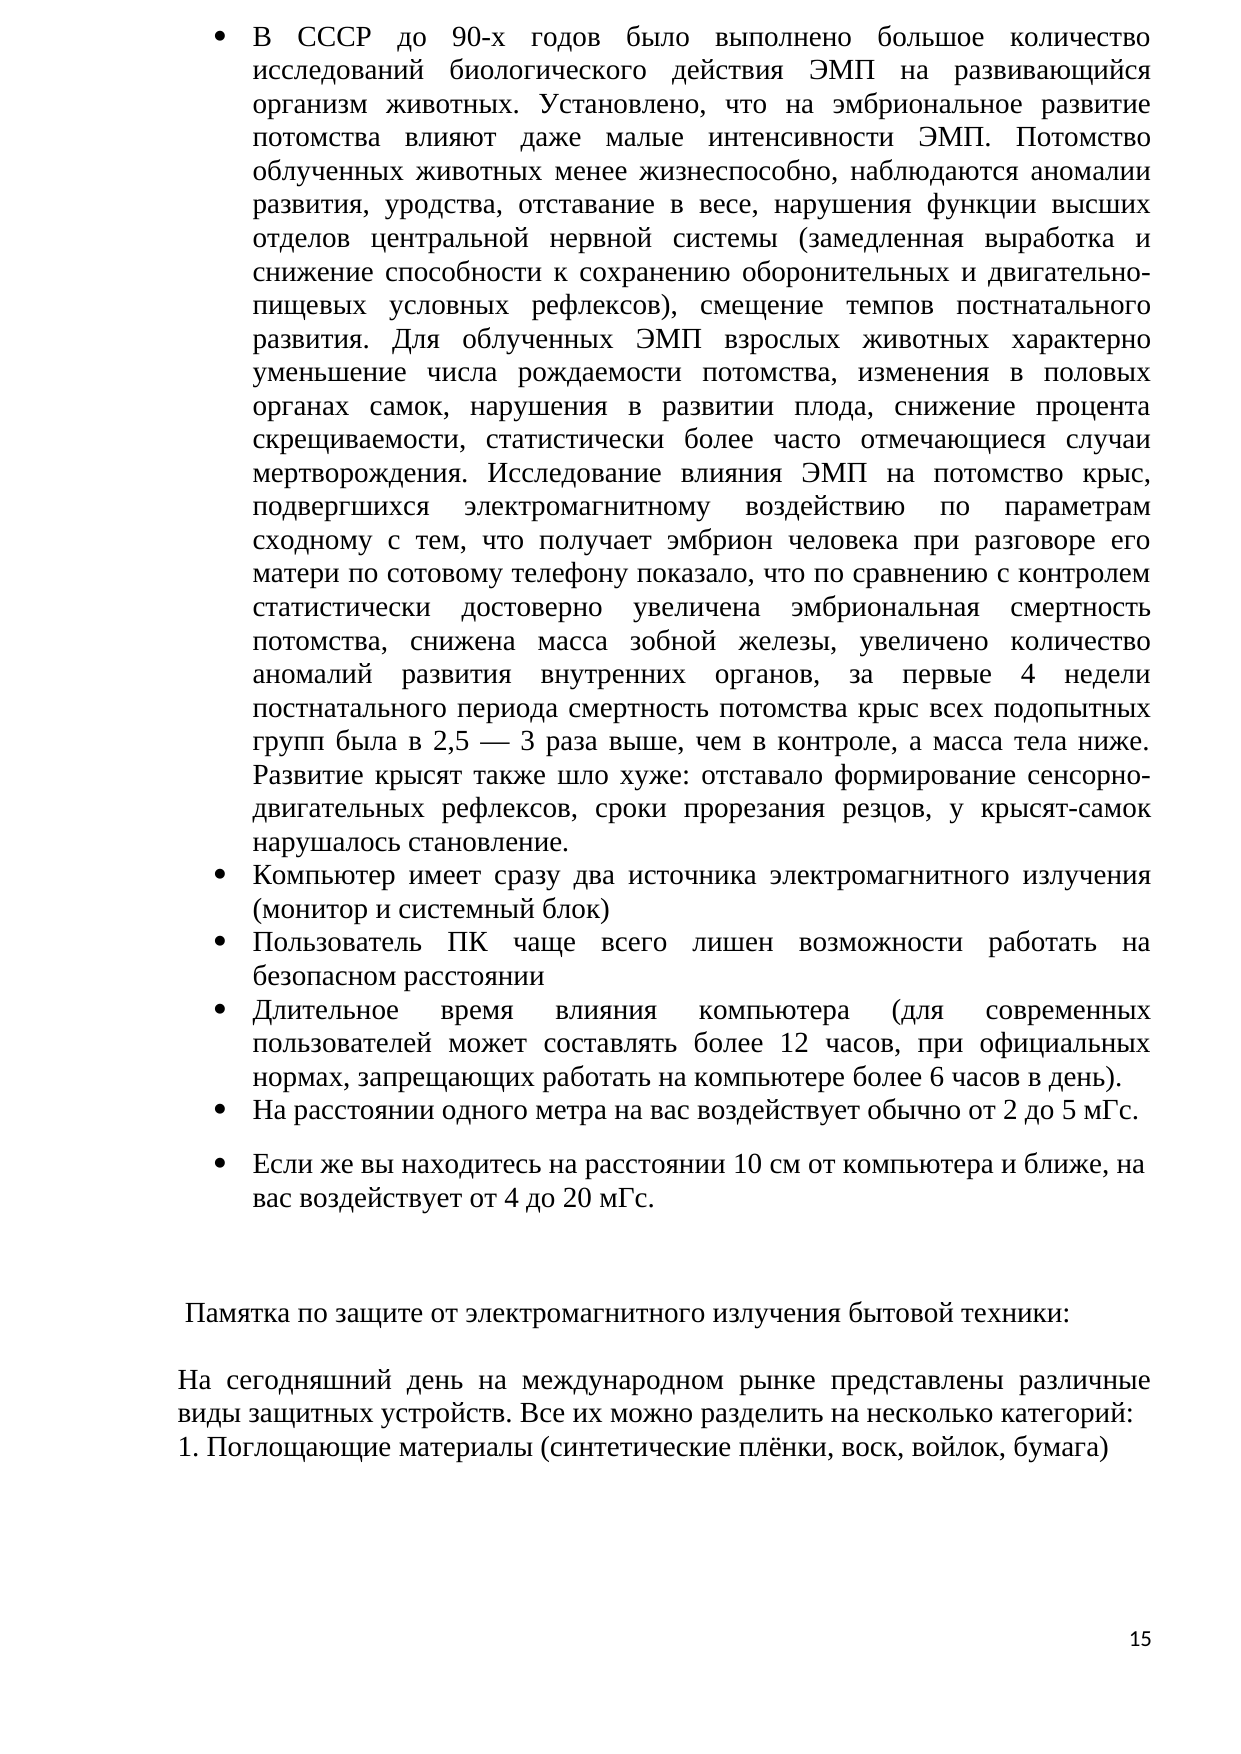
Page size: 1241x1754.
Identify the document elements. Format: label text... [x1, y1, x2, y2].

list Длительное время влияния компьютера (для современных пользователей может составлять более 12 часов, при официальных нормах, запрещающих работать на компьютере более 6 часов в день). [215, 992, 1152, 1092]
text Памятка по защите от электромагнитного излучения бытовой техники: [177, 1295, 1152, 1328]
list На расстоянии одного метра на вас воздействует обычно от 2 до 5 мГс. [215, 1092, 1152, 1126]
list В СССР до 90-х годов было выполнено большое количество исследований биологического действия ЭМП на развивающийся организм животных. Установлено, что на эмбриональное развитие потомства влияют даже малые интенсивности ЭМП. Потомство облученных животных менее жизнеспособно, наблюдаются аномалии развития, уродства, отставание в весе, нарушения функции высших отделов центральной нервной системы (замедленная выработка и снижение способности к сохранению оборонительных и двигательно-пищевых условных рефлексов), смещение темпов постнатального развития. Для облученных ЭМП взрослых животных характерно уменьшение числа рождаемости потомства, изменения в половых органах самок, нарушения в развитии плода, снижение процента скрещиваемости, статистически более часто отмечающиеся случаи мертворождения. Исследование влияния ЭМП на потомство крыс, подвергшихся электромагнитному воздействию по параметрам сходному с тем, что получает эмбрион человека при разговоре его матери по сотовому телефону показало, что по сравнению с контролем статистически достоверно увеличена эмбриональная смертность потомства, снижена масса зобной железы, увеличено количество аномалий развития внутренних органов, за первые 4 недели постнатального периода смертность потомства крыс всех подопытных групп была в 2,5 — 3 раза выше, чем в контроле, а масса тела ниже. Развитие крысят также шло хуже: отставало формирование сенсорно-двигательных рефлексов, сроки прорезания резцов, у крысят-самок нарушалось становление. [215, 19, 1152, 857]
list Пользователь ПК чаще всего лишен возможности работать на безопасном расстоянии [215, 924, 1152, 992]
text 1. Поглощающие материалы (синтетические плёнки, воск, войлок, бумага) [177, 1429, 1152, 1463]
list Компьютер имеет сразу два источника электромагнитного излучения (монитор и системный блок) [215, 857, 1152, 924]
text На сегодняшний день на международном рынке представлены различные виды защитных устройств. Все их можно разделить на несколько категорий: [177, 1362, 1152, 1429]
list Если же вы находитесь на расстоянии от компьютера и ближе, на вас воздействует от 4 до 20 мГс. [215, 1146, 1152, 1241]
